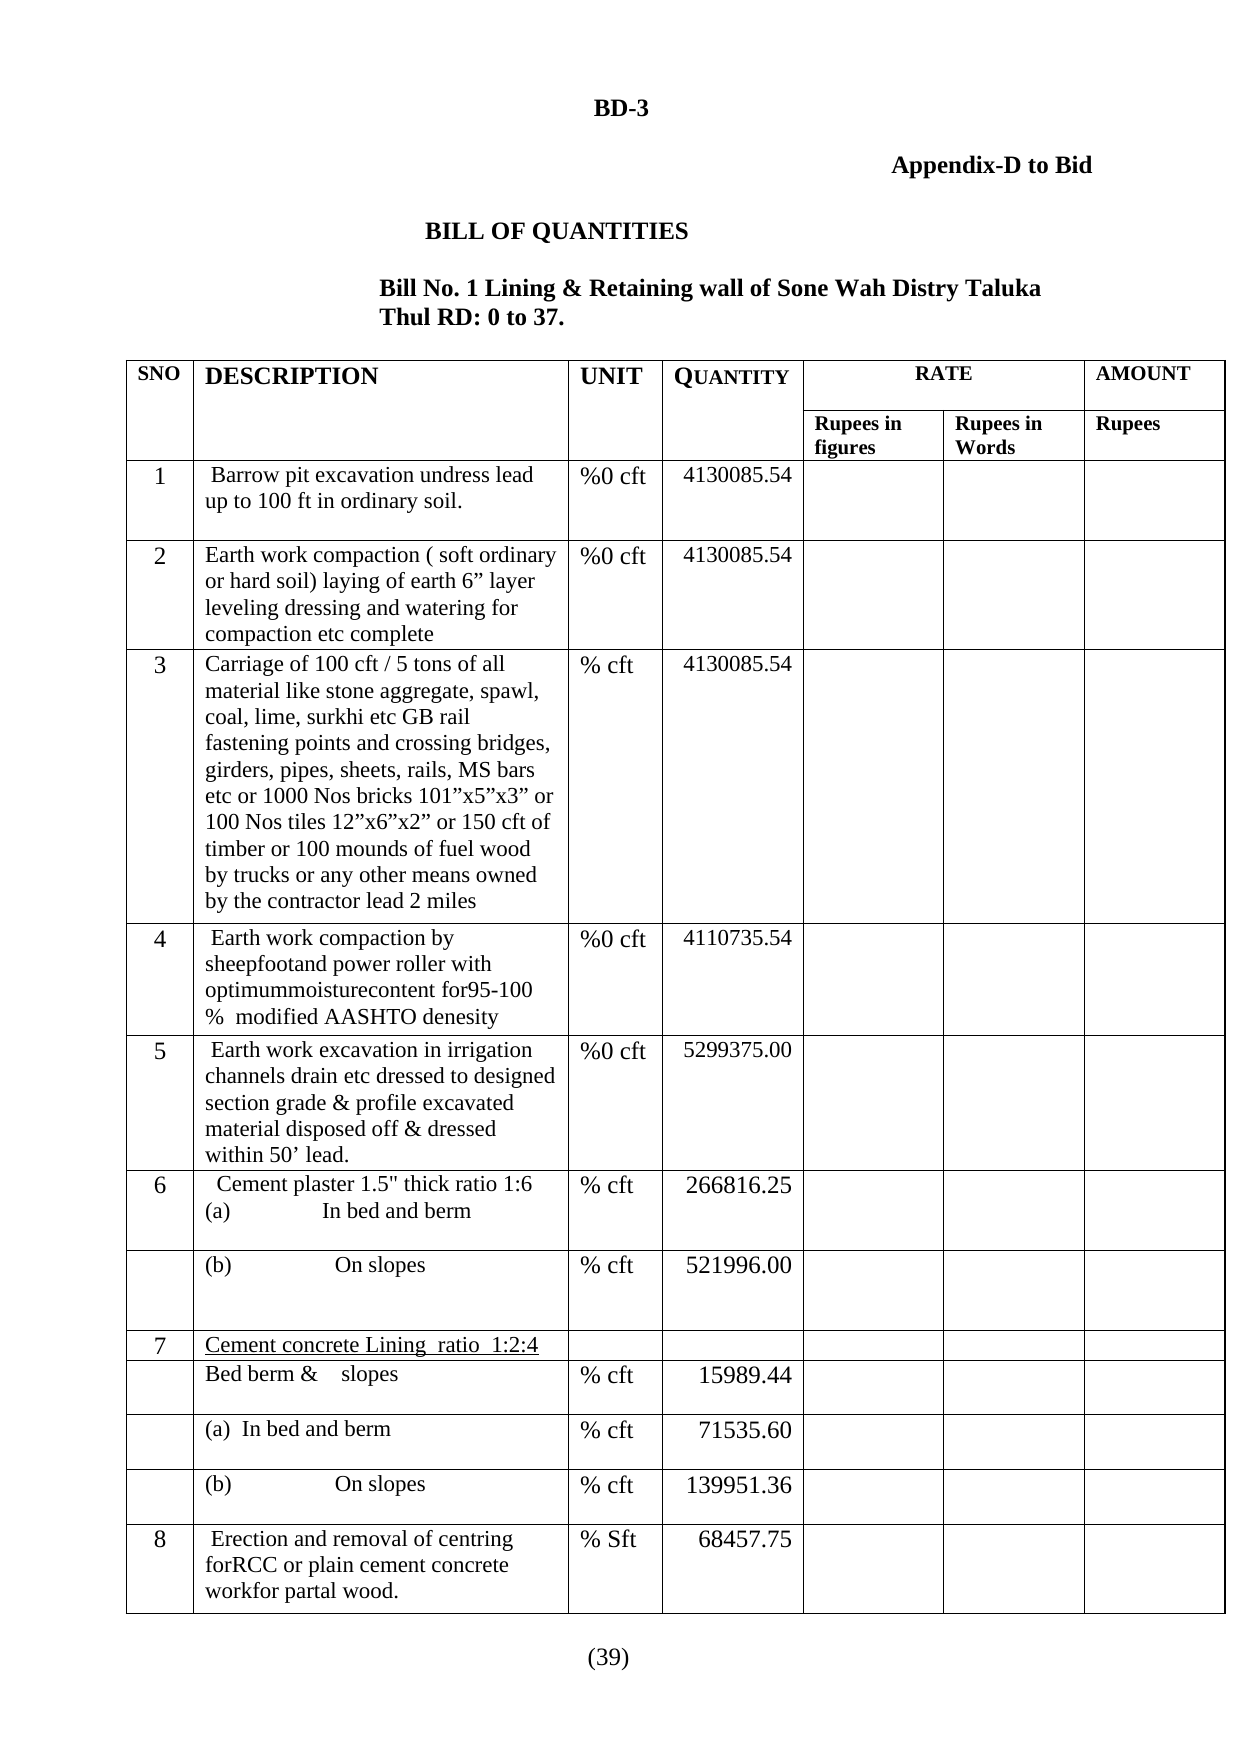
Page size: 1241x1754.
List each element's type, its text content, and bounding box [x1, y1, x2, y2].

table_cell 8 [127, 1525, 193, 1613]
table_cell [663, 1331, 803, 1359]
table_cell 4130085.54 [663, 461, 803, 540]
table_cell [944, 1470, 1084, 1523]
table_cell 71535.60 [663, 1415, 803, 1469]
table_cell %0 cft [569, 541, 662, 649]
table_cell [127, 1251, 193, 1330]
table_cell %0 cft [569, 924, 662, 1035]
table_cell 5 [127, 1036, 193, 1169]
table_cell [944, 1361, 1084, 1414]
table_cell [1085, 924, 1224, 1035]
table_cell Rupees [1085, 411, 1224, 460]
table_cell (a) In bed and berm [194, 1415, 568, 1469]
table_cell 4130085.54 [663, 650, 803, 923]
table_cell [944, 1171, 1084, 1249]
table_cell [804, 1331, 943, 1359]
table_cell [804, 1171, 943, 1249]
table_cell [1085, 541, 1224, 649]
table_cell 15989.44 [663, 1361, 803, 1414]
table_cell [1085, 1331, 1224, 1359]
table_cell [1085, 1361, 1224, 1414]
table_cell [944, 1525, 1084, 1613]
table_cell [944, 924, 1084, 1035]
table_cell (b) On slopes [194, 1251, 568, 1330]
table_cell [1085, 650, 1224, 923]
table_cell Cement plaster 1.5" thick ratio 1:6 (a) In bed and berm [194, 1171, 568, 1249]
table_cell [804, 1415, 943, 1469]
table_cell [127, 1470, 193, 1523]
table_cell [944, 1036, 1084, 1169]
table_cell [1085, 1470, 1224, 1523]
table_cell [1085, 1036, 1224, 1169]
table_cell % Sft [569, 1525, 662, 1613]
table_cell % cft [569, 1470, 662, 1523]
table_cell [1085, 1525, 1224, 1613]
table_cell 3 [127, 650, 193, 923]
table_header QUANTITY [663, 361, 803, 460]
table_cell Barrow pit excavation undress lead up to 100 ft in ordinary soil. [194, 461, 568, 540]
table_cell [944, 1415, 1084, 1469]
table_cell Earth work excavation in irrigation channels drain etc dressed to designed section grade & profile excavated material disposed off & dressed within 50’ lead. [194, 1036, 568, 1169]
table_cell [1085, 1415, 1224, 1469]
table_cell [804, 1361, 943, 1414]
table_cell [804, 924, 943, 1035]
table_cell 6 [127, 1171, 193, 1249]
table_cell [804, 541, 943, 649]
table_cell Earth work compaction ( soft ordinary or hard soil) laying of earth 6” layer leveling dressing and watering for compaction etc complete [194, 541, 568, 649]
table_header UNIT [569, 361, 662, 460]
table_cell [944, 541, 1084, 649]
table_cell % cft [569, 1171, 662, 1249]
table_cell % cft [569, 650, 662, 923]
table_cell [1085, 461, 1224, 540]
table_cell [804, 1251, 943, 1330]
table_cell 4 [127, 924, 193, 1035]
table_header AMOUNT [1085, 361, 1224, 410]
table_cell Rupees in Words [944, 411, 1084, 460]
table_cell Earth work compaction by sheepfootand power roller with optimummoisturecontent for95-100 % modified AASHTO denesity [194, 924, 568, 1035]
table_cell [127, 1415, 193, 1469]
table_cell [944, 650, 1084, 923]
table_cell [944, 1251, 1084, 1330]
table_cell 2 [127, 541, 193, 649]
table_header DESCRIPTION [194, 361, 568, 460]
table_cell 7 [127, 1331, 193, 1359]
table_cell 139951.36 [663, 1470, 803, 1523]
table_cell 4130085.54 [663, 541, 803, 649]
text BD-3 [150, 93, 1092, 122]
text Appendix-D to Bid [137, 151, 1092, 179]
table_cell [569, 1331, 662, 1359]
table_cell % cft [569, 1251, 662, 1330]
table_cell Bed berm & slopes [194, 1361, 568, 1414]
table_cell 68457.75 [663, 1525, 803, 1613]
table_cell [944, 1331, 1084, 1359]
table_cell 521996.00 [663, 1251, 803, 1330]
table_cell 1 [127, 461, 193, 540]
table_cell 4110735.54 [663, 924, 803, 1035]
table_cell 266816.25 [663, 1171, 803, 1249]
table_cell [804, 461, 943, 540]
text Bill No. 1 Lining & Retaining wall of Sone Wah Distry Taluka Thul RD: 0 to 37. [379, 273, 1092, 331]
table_cell [127, 1361, 193, 1414]
table_header SNO [127, 361, 193, 460]
table_cell %0 cft [569, 1036, 662, 1169]
table_header RATE [804, 361, 1084, 410]
table_cell Erection and removal of centring forRCC or plain cement concrete workfor partal wood. [194, 1525, 568, 1613]
table_cell [804, 650, 943, 923]
table_cell Cement concrete Lining ratio 1:2:4 [194, 1331, 568, 1359]
table_cell [1085, 1251, 1224, 1330]
table_cell % cft [569, 1361, 662, 1414]
table_cell (b) On slopes [194, 1470, 568, 1523]
table_cell [804, 1470, 943, 1523]
table_cell [1085, 1171, 1224, 1249]
table_cell Carriage of 100 cft / 5 tons of all material like stone aggregate, spawl, coal, lime, surkhi etc GB rail fastening points and crossing bridges, girders, pipes, sheets, rails, MS bars etc or 1000 Nos bricks 101”x5”x3” or 100 Nos tiles 12”x6”x2” or 150 cft of timber or 100 mounds of fuel wood by trucks or any other means owned by the contractor lead 2 miles [194, 650, 568, 923]
table_cell [944, 461, 1084, 540]
table_cell Rupees in figures [804, 411, 943, 460]
table_cell 5299375.00 [663, 1036, 803, 1169]
table_cell % cft [569, 1415, 662, 1469]
table_cell %0 cft [569, 461, 662, 540]
table_cell [804, 1525, 943, 1613]
table_cell [804, 1036, 943, 1169]
text (39) [587, 1642, 1092, 1671]
text BILL OF QUANTITIES [425, 216, 1092, 245]
